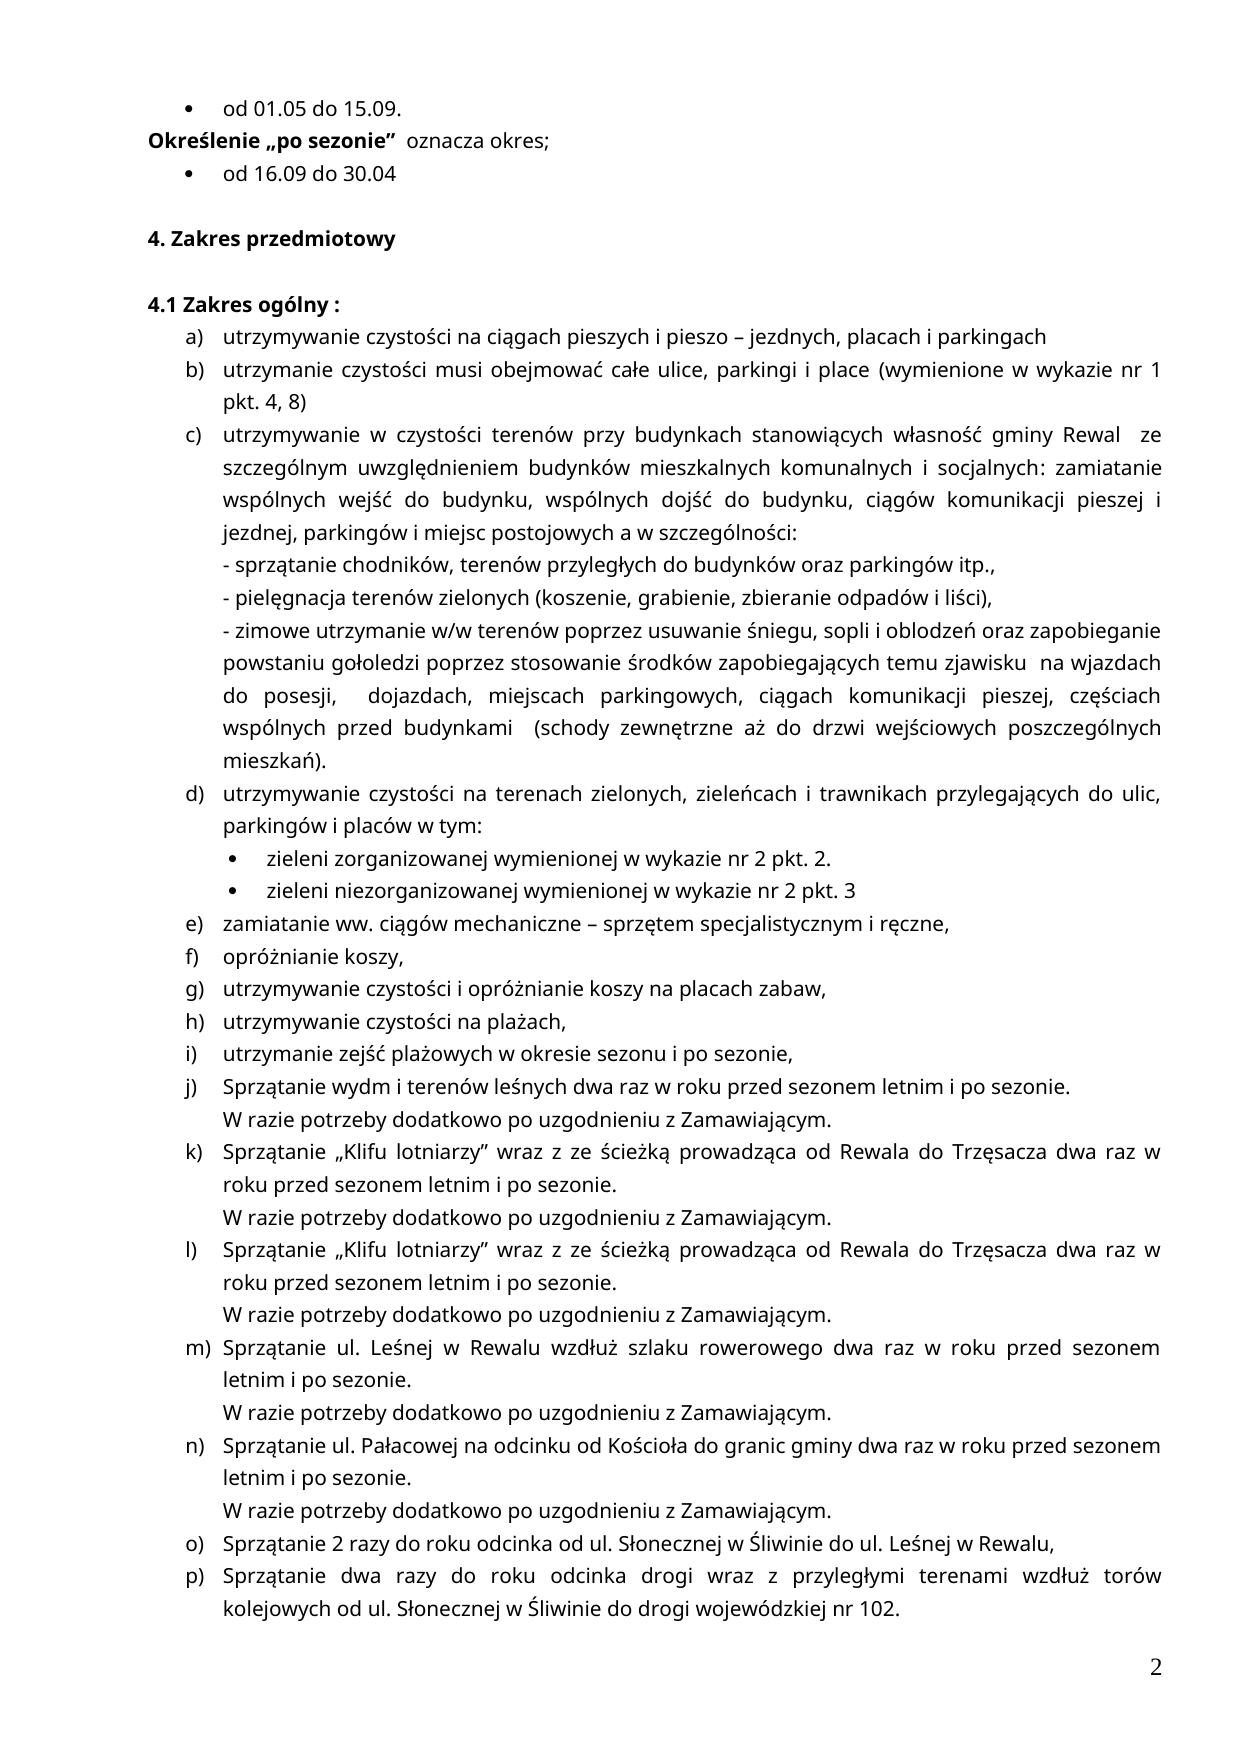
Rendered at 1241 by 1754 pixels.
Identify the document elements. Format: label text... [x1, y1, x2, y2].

list utrzymywanie czystości na plażach, [185, 1007, 1162, 1035]
list od 01.05 do 15.09. [185, 94, 1162, 122]
list od 16.09 do 30.04 [185, 159, 1162, 187]
list zieleni niezorganizowanej wymienionej w wykazie nr 2 pkt. 3 [229, 877, 1162, 905]
list Sprzątanie „Klifu lotniarzy” wraz z ze ścieżką prowadząca od Rewala do Trzęsacza dwa raz w roku przed sezonem letnim i po sezonie. [185, 1137, 1162, 1198]
text W razie potrzeby dodatkowo po uzgodnieniu z Zamawiającym. [223, 1398, 1162, 1427]
list Sprzątanie „Klifu lotniarzy” wraz z ze ścieżką prowadząca od Rewala do Trzęsacza dwa raz w roku przed sezonem letnim i po sezonie. [185, 1235, 1162, 1296]
text Określenie „po sezonie” oznacza okres; [148, 126, 1162, 155]
text W razie potrzeby dodatkowo po uzgodnieniu z Zamawiającym. [223, 1300, 1162, 1329]
text W razie potrzeby dodatkowo po uzgodnieniu z Zamawiającym. [223, 1105, 1162, 1133]
text 4.1 Zakres ogólny : [148, 290, 1162, 318]
text - sprzątanie chodników, terenów przyległych do budynków oraz parkingów itp., [223, 551, 1162, 579]
list Sprzątanie 2 razy do roku odcinka od ul. Słonecznej w Śliwinie do ul. Leśnej w Rewalu, [185, 1529, 1162, 1557]
list zieleni zorganizowanej wymienionej w wykazie nr 2 pkt. 2. [229, 844, 1162, 872]
text - pielęgnacja terenów zielonych (koszenie, grabienie, zbieranie odpadów i liści), [223, 583, 1162, 612]
text W razie potrzeby dodatkowo po uzgodnieniu z Zamawiającym. [223, 1496, 1162, 1524]
list Sprzątanie dwa razy do roku odcinka drogi wraz z przyległymi terenami wzdłuż torów kolejowych od ul. Słonecznej w Śliwinie do drogi wojewódzkiej nr 102. [185, 1561, 1162, 1622]
list Sprzątanie ul. Leśnej w Rewalu wzdłuż szlaku rowerowego dwa raz w roku przed sezonem letnim i po sezonie. [185, 1333, 1162, 1394]
text W razie potrzeby dodatkowo po uzgodnieniu z Zamawiającym. [223, 1203, 1162, 1231]
list utrzymywanie czystości i opróżnianie koszy na placach zabaw, [185, 974, 1162, 1003]
list utrzymywanie w czystości terenów przy budynkach stanowiących własność gminy Rewal ze szczególnym uwzględnieniem budynków mieszkalnych komunalnych i socjalnych: zamiatanie wspólnych wejść do budynku, wspólnych dojść do budynku, ciągów komunikacji pieszej i jezdnej, parkingów i miejsc postojowych a w szczególności: [185, 420, 1162, 546]
list utrzymywanie czystości na ciągach pieszych i pieszo – jezdnych, placach i parkingach [185, 322, 1162, 351]
list utrzymanie czystości musi obejmować całe ulice, parkingi i place (wymienione w wykazie nr 1 pkt. 4, 8) [185, 355, 1162, 416]
list Sprzątanie wydm i terenów leśnych dwa raz w roku przed sezonem letnim i po sezonie. [185, 1072, 1162, 1101]
list zamiatanie ww. ciągów mechaniczne – sprzętem specjalistycznym i ręczne, [185, 909, 1162, 938]
text 4. Zakres przedmiotowy [148, 224, 1162, 253]
list utrzymywanie czystości na terenach zielonych, zieleńcach i trawnikach przylegających do ulic, parkingów i placów w tym: [185, 779, 1162, 840]
list opróżnianie koszy, [185, 942, 1162, 970]
text - zimowe utrzymanie w/w terenów poprzez usuwanie śniegu, sopli i oblodzeń oraz zapobieganie powstaniu gołoledzi poprzez stosowanie środków zapobiegających temu zjawisku na wjazdach do posesji, dojazdach, miejscach parkingowych, ciągach komunikacji pieszej, częściach wspólnych przed budynkami (schody zewnętrzne aż do drzwi wejściowych poszczególnych mieszkań). [223, 616, 1162, 774]
list utrzymanie zejść plażowych w okresie sezonu i po sezonie, [185, 1039, 1162, 1068]
list Sprzątanie ul. Pałacowej na odcinku od Kościoła do granic gminy dwa raz w roku przed sezonem letnim i po sezonie. [185, 1431, 1162, 1492]
